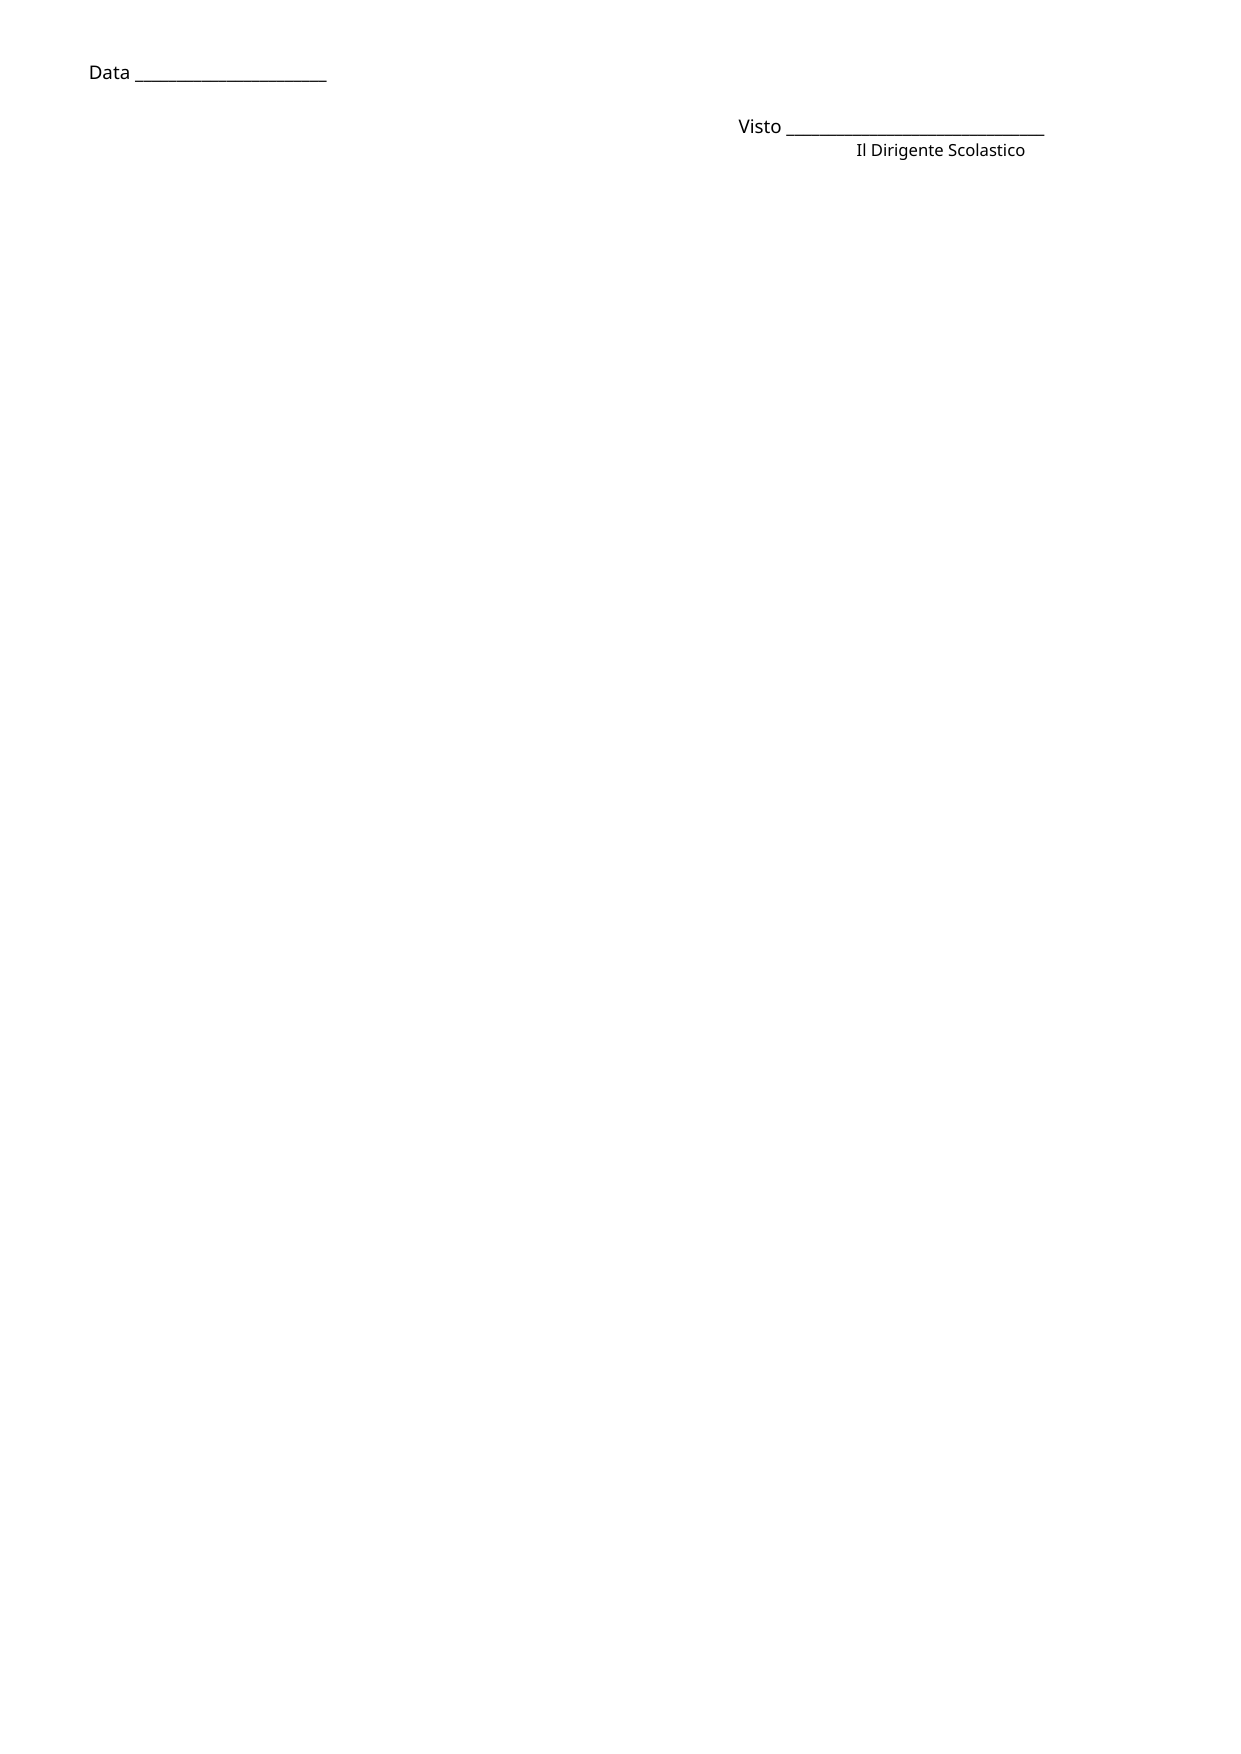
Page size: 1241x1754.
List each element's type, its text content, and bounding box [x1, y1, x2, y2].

text Il Dirigente Scolastico [89, 139, 1167, 162]
text Data _______________________ [89, 59, 1167, 84]
text Visto _______________________________ [89, 113, 1167, 139]
